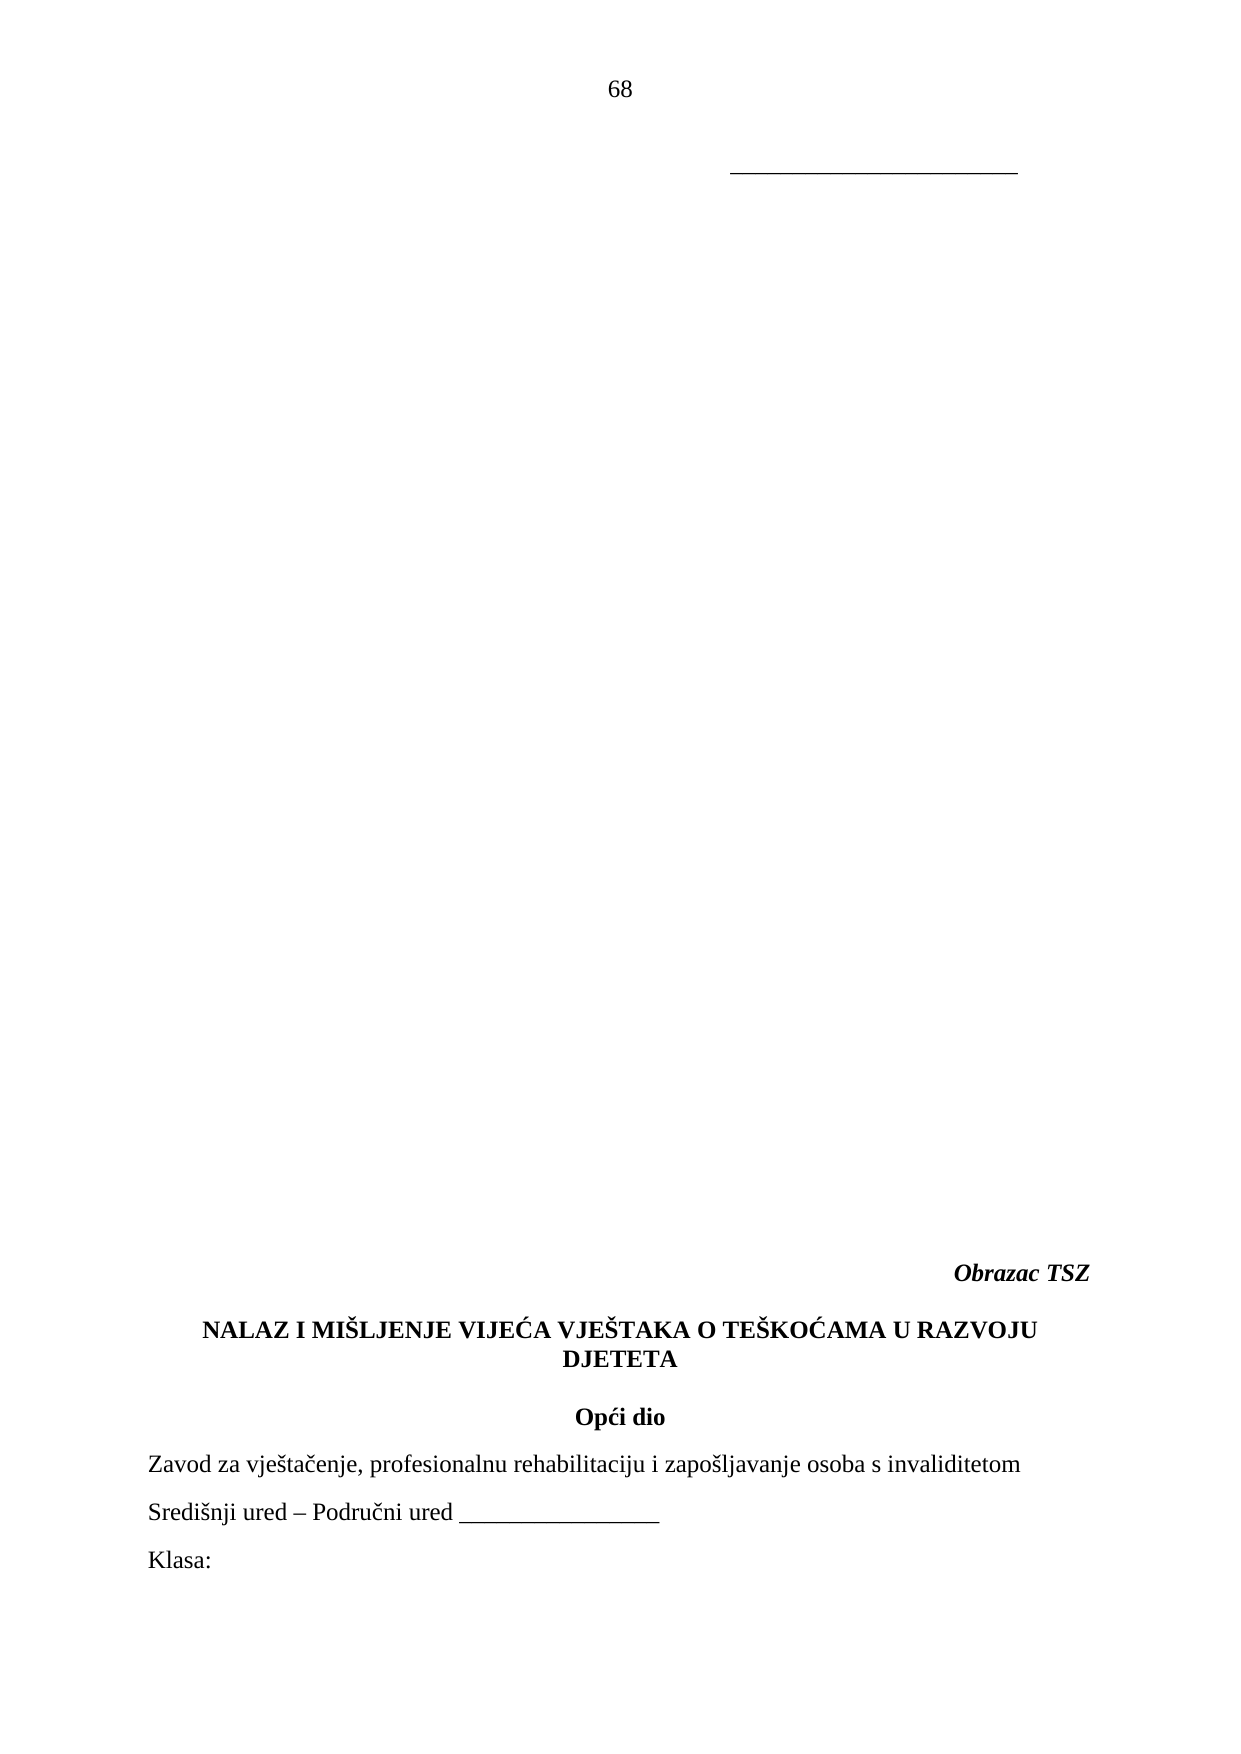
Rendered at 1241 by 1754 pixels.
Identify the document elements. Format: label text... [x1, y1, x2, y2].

text Središnji ured – Područni ured ________________ [148, 1497, 1093, 1526]
text Zavod za vještačenje, profesionalnu rehabilitaciju i zapošljavanje osoba s invaliditetom [148, 1449, 1093, 1478]
text NALAZ I MIŠLJENJE VIJEĆA VJEŠTAKA O TEŠKOĆAMA U RAZVOJU DJETETA [148, 1315, 1093, 1373]
text Klasa: [148, 1545, 1093, 1573]
text Opći dio [148, 1402, 1093, 1430]
text _______________________ [165, 148, 1093, 205]
text Obrazac TSZ [148, 1258, 1093, 1287]
